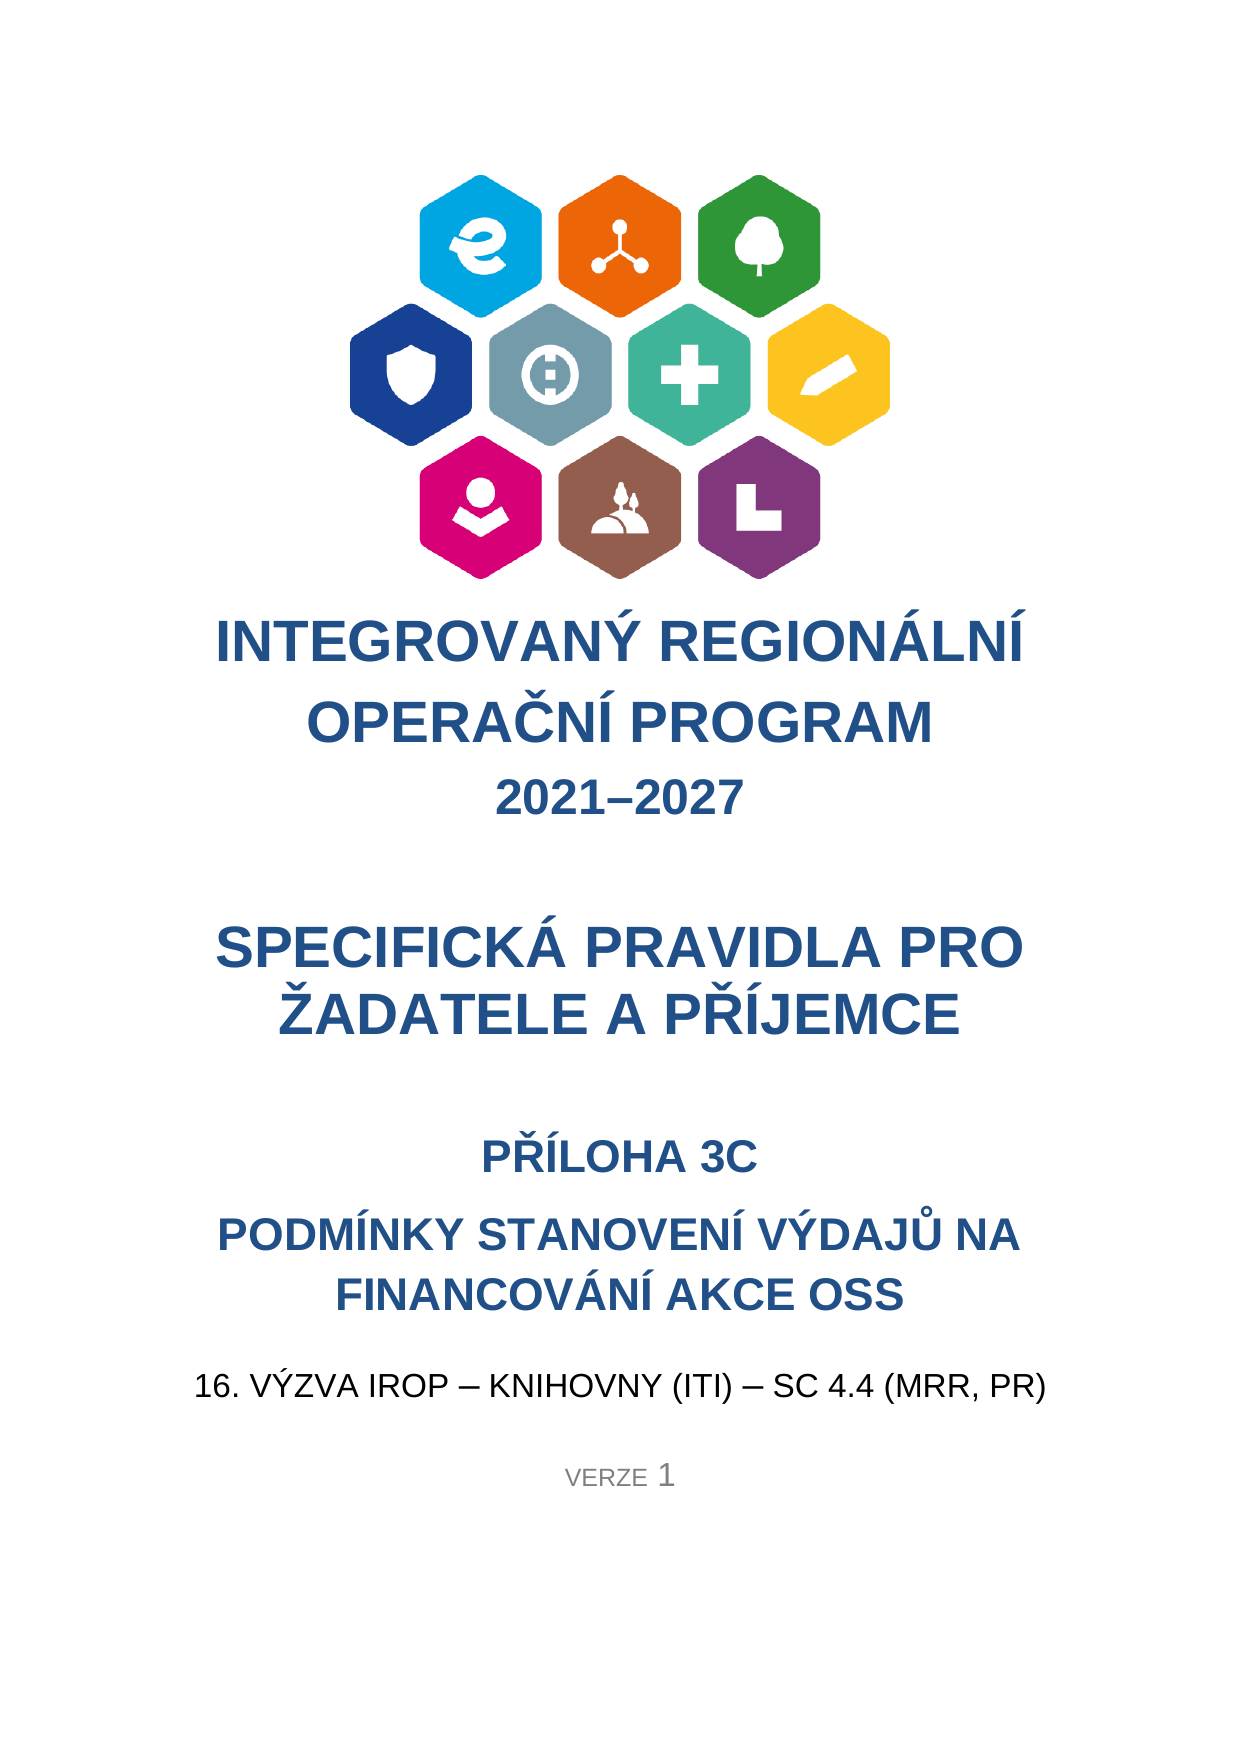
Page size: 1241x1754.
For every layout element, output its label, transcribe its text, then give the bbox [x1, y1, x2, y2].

text SPECIFICKÁ PRAVIDLA PRO ŽADATELE A PŘÍJEMCE [148, 913, 1092, 1047]
picture [323, 158, 916, 607]
text 16. výzva IROP – Knihovny (ITI) – SC 4.4 (MRR, PR) [148, 1363, 1092, 1406]
text 2021–2027 [148, 768, 1092, 825]
text VERZE 1 [148, 1455, 1092, 1494]
text PŘÍLOHA 3C [148, 1129, 1092, 1182]
text PodMÍNKY STAnovení výdajů na financování akce OSS [148, 1207, 1092, 1320]
